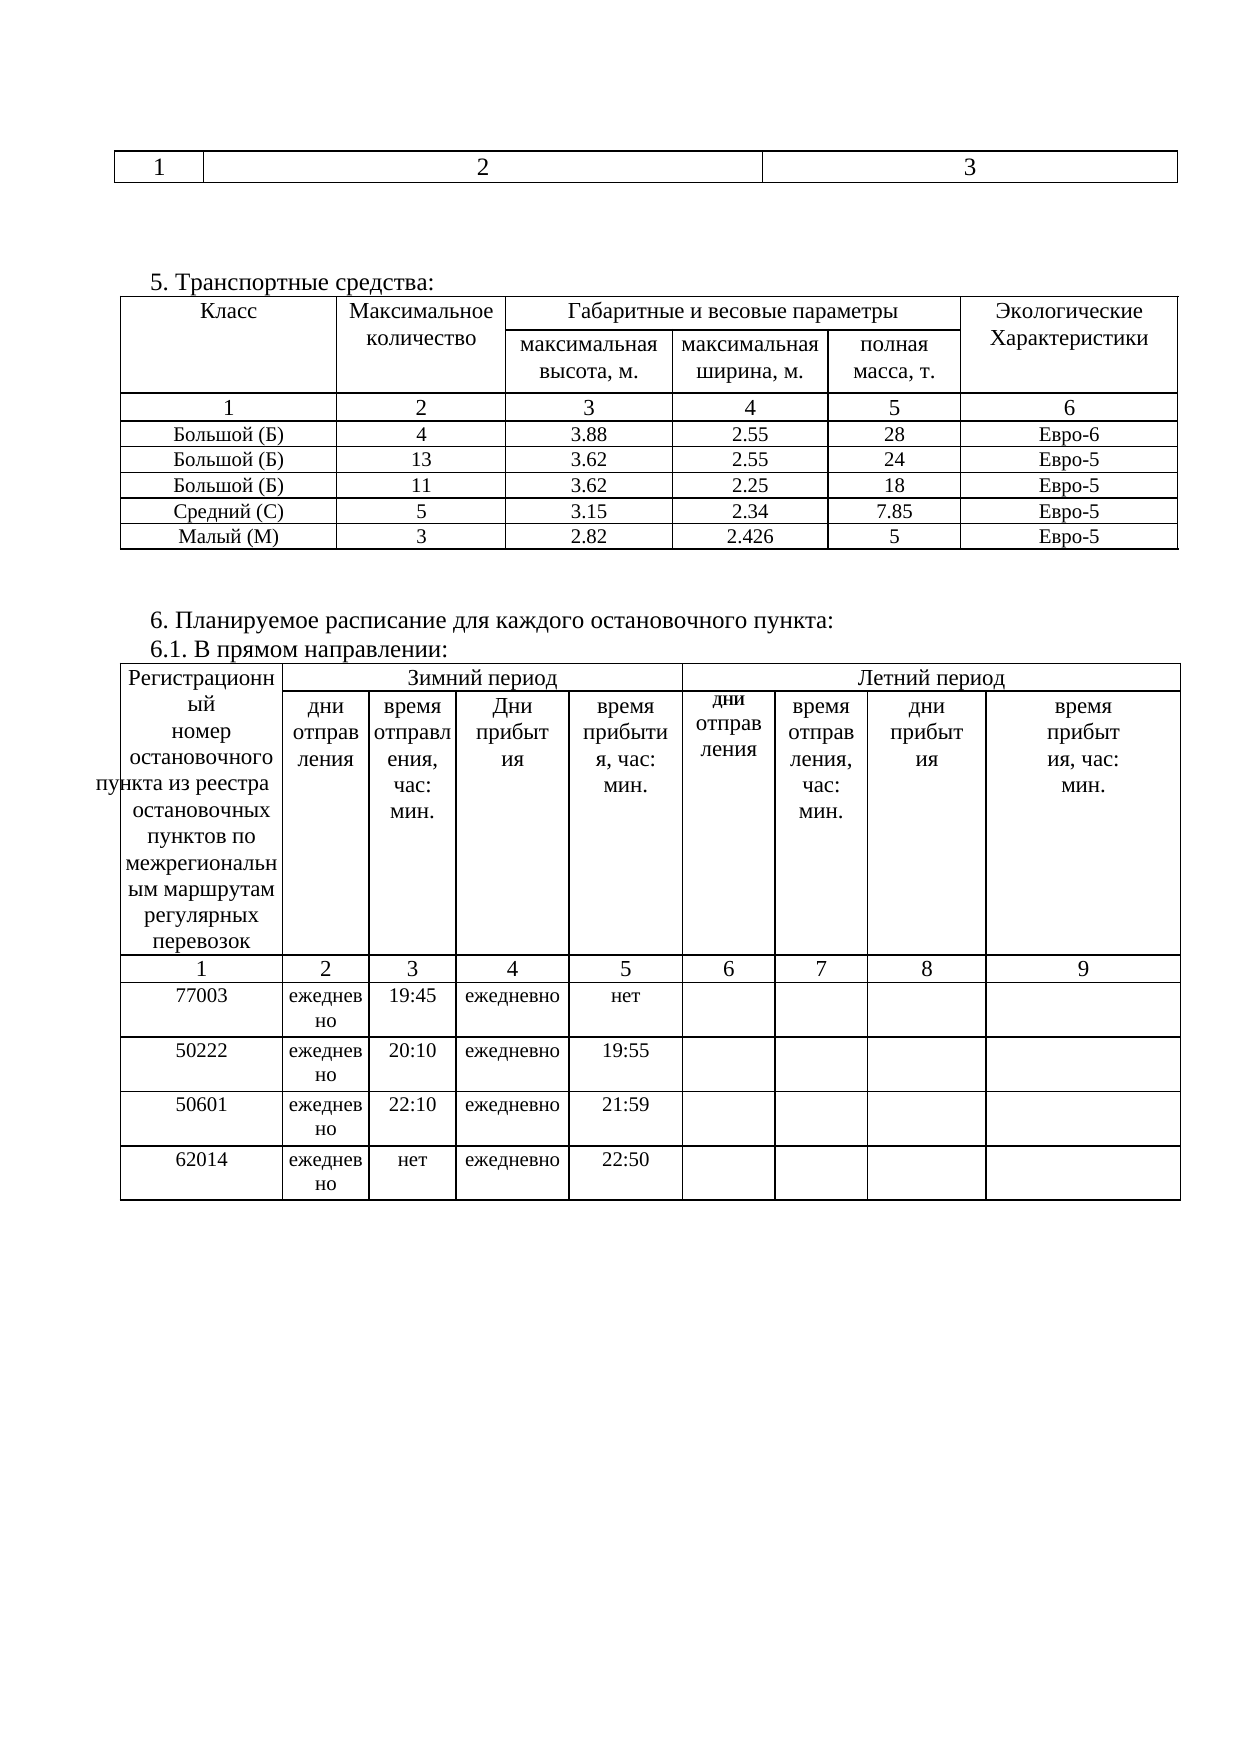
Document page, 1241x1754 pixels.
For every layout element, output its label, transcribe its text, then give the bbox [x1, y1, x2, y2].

table_cell время прибыт ия, час: мин. [987, 692, 1180, 954]
table_cell 2.55 [673, 447, 827, 471]
table_header Регистрационный номер остановочного пункта из реестра остановочных пунктов по межрегиональным маршрутам регулярных перевозок [121, 664, 282, 954]
table_cell ежедневно [283, 1147, 368, 1199]
table_cell 2.82 [506, 524, 672, 548]
table_cell ежедневно [283, 1038, 368, 1091]
table_cell [683, 1092, 774, 1145]
table_cell [987, 983, 1180, 1036]
table_cell 20:10 [370, 1038, 455, 1091]
table_cell 2.426 [673, 524, 827, 548]
table_header Летний период [683, 664, 1180, 690]
table_cell 18 [829, 473, 960, 497]
table_cell 1 [115, 152, 203, 181]
table_cell Большой (Б) [121, 447, 336, 471]
table_cell 24 [829, 447, 960, 471]
text 5. Транспортные средства: [150, 267, 1090, 296]
table_cell максимальная ширина, м. [673, 331, 827, 392]
table_cell Евро-5 [961, 524, 1177, 548]
table_cell Евро-5 [961, 499, 1177, 523]
table_cell ежедневно [457, 1147, 568, 1199]
table_cell 2 [337, 394, 505, 420]
table_cell 22:50 [570, 1147, 682, 1199]
table_cell 3 [337, 524, 505, 548]
table_cell 21:59 [570, 1092, 682, 1145]
table_cell 3.62 [506, 447, 672, 471]
table_cell 50222 [121, 1038, 282, 1091]
table_cell 4 [673, 394, 827, 420]
table_cell Дни прибыт ия [457, 692, 568, 954]
table_cell 50601 [121, 1092, 282, 1145]
table_cell [776, 983, 867, 1036]
table_cell 1 [121, 956, 282, 982]
table_cell 5 [337, 499, 505, 523]
table_cell 2.55 [673, 422, 827, 446]
table_cell ежедневно [457, 1038, 568, 1091]
table_cell 3 [763, 152, 1177, 181]
table_cell [987, 1092, 1180, 1145]
table_cell ежедневно [283, 1092, 368, 1145]
table_cell Евро-5 [961, 447, 1177, 471]
table_cell Большой (Б) [121, 473, 336, 497]
table_cell [868, 1147, 985, 1199]
table_cell [683, 1038, 774, 1091]
table_cell ежедневно [283, 983, 368, 1036]
table_header Максимальное количество [337, 297, 505, 392]
table_cell полная масса, т. [829, 331, 960, 392]
table_cell время прибыти я, час: мин. [570, 692, 682, 954]
table_cell [868, 983, 985, 1036]
table_cell 6 [961, 394, 1177, 420]
table_cell [683, 983, 774, 1036]
table_cell [683, 1147, 774, 1199]
table_cell Средний (С) [121, 499, 336, 523]
table_cell 19:45 [370, 983, 455, 1036]
table_cell Малый (М) [121, 524, 336, 548]
table_cell [868, 1092, 985, 1145]
table_cell [987, 1147, 1180, 1199]
table_cell Большой (Б) [121, 422, 336, 446]
table_cell 2.25 [673, 473, 827, 497]
table_cell нет [570, 983, 682, 1036]
table_cell 28 [829, 422, 960, 446]
table_cell 11 [337, 473, 505, 497]
table_cell время отправл ения, час: мин. [370, 692, 455, 954]
table_header Экологические Характеристики [961, 297, 1177, 392]
table_cell Евро-6 [961, 422, 1177, 446]
table_cell 5 [829, 524, 960, 548]
table_cell 4 [457, 956, 568, 982]
table_cell 3.15 [506, 499, 672, 523]
table_cell 3.88 [506, 422, 672, 446]
table_cell 1 [121, 394, 336, 420]
table_cell [776, 1092, 867, 1145]
table_cell 3 [370, 956, 455, 982]
table_cell 2 [283, 956, 368, 982]
table_cell 19:55 [570, 1038, 682, 1091]
table_cell Евро-5 [961, 473, 1177, 497]
table_cell дни отправ ления [283, 692, 368, 954]
table_cell 3 [506, 394, 672, 420]
text 6. Планируемое расписание для каждого остановочного пункта: [150, 605, 1090, 634]
table_cell 5 [570, 956, 682, 982]
table_cell ДНИ отправ ления [683, 692, 774, 954]
table_header Габаритные и весовые параметры [506, 297, 960, 329]
table_cell [776, 1038, 867, 1091]
table_cell время отправ ления, час: мин. [776, 692, 867, 954]
table_cell 62014 [121, 1147, 282, 1199]
table_cell 22:10 [370, 1092, 455, 1145]
table_cell 9 [987, 956, 1180, 982]
table_header Зимний период [283, 664, 682, 690]
table_cell дни прибыт ия [868, 692, 985, 954]
table_cell 7.85 [829, 499, 960, 523]
table_cell 77003 [121, 983, 282, 1036]
table_cell [868, 1038, 985, 1091]
table_cell 6 [683, 956, 774, 982]
table_cell [776, 1147, 867, 1199]
table_cell 3.62 [506, 473, 672, 497]
table_cell 2 [204, 152, 762, 181]
table_cell 5 [829, 394, 960, 420]
table_cell 13 [337, 447, 505, 471]
table_cell 4 [337, 422, 505, 446]
text 6.1. В прямом направлении: [150, 634, 1090, 662]
table_cell нет [370, 1147, 455, 1199]
table_cell [987, 1038, 1180, 1091]
table_cell 7 [776, 956, 867, 982]
table_cell ежедневно [457, 1092, 568, 1145]
table_header Класс [121, 297, 336, 392]
table_cell максимальная высота, м. [506, 331, 672, 392]
table_cell ежедневно [457, 983, 568, 1036]
table_cell 8 [868, 956, 985, 982]
table_cell 2.34 [673, 499, 827, 523]
